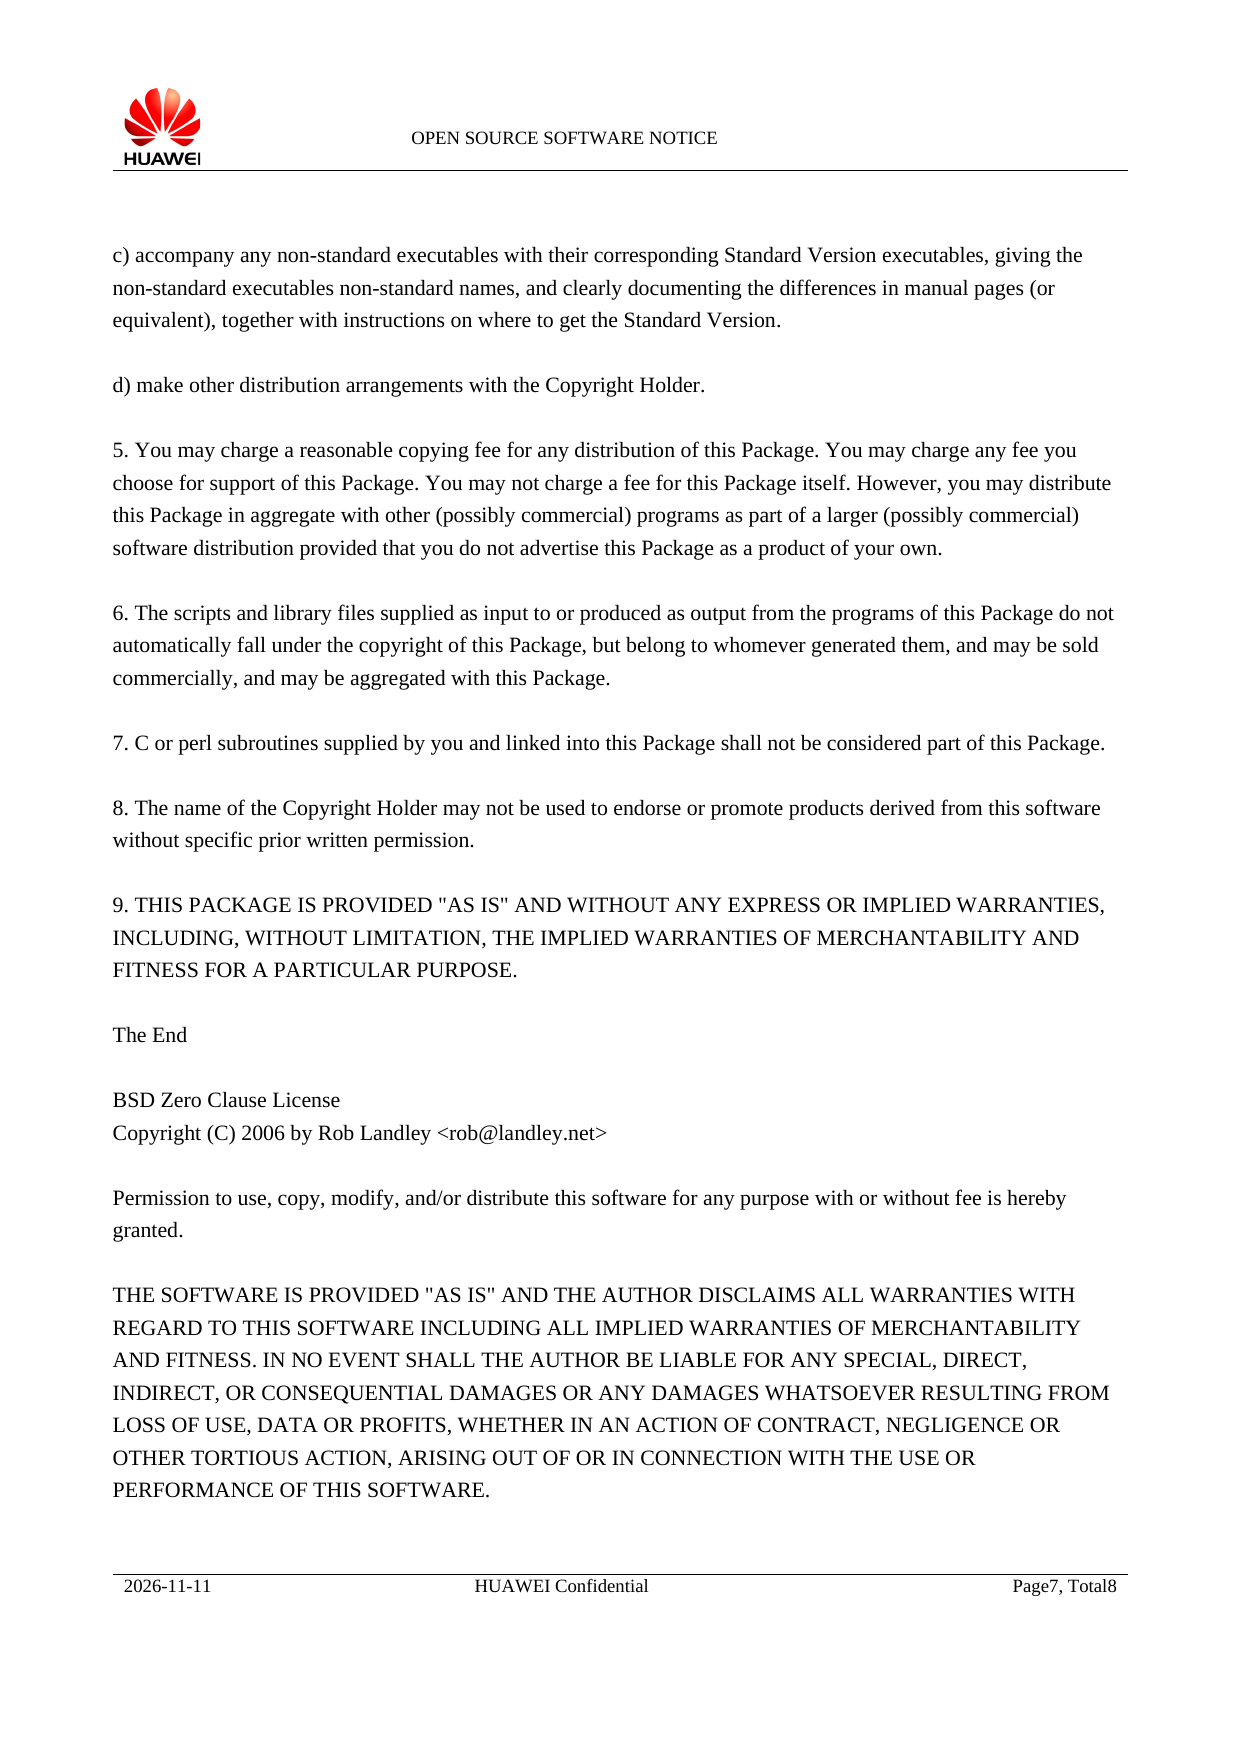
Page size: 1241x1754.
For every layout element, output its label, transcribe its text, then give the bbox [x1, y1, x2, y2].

picture [124, 88, 201, 165]
